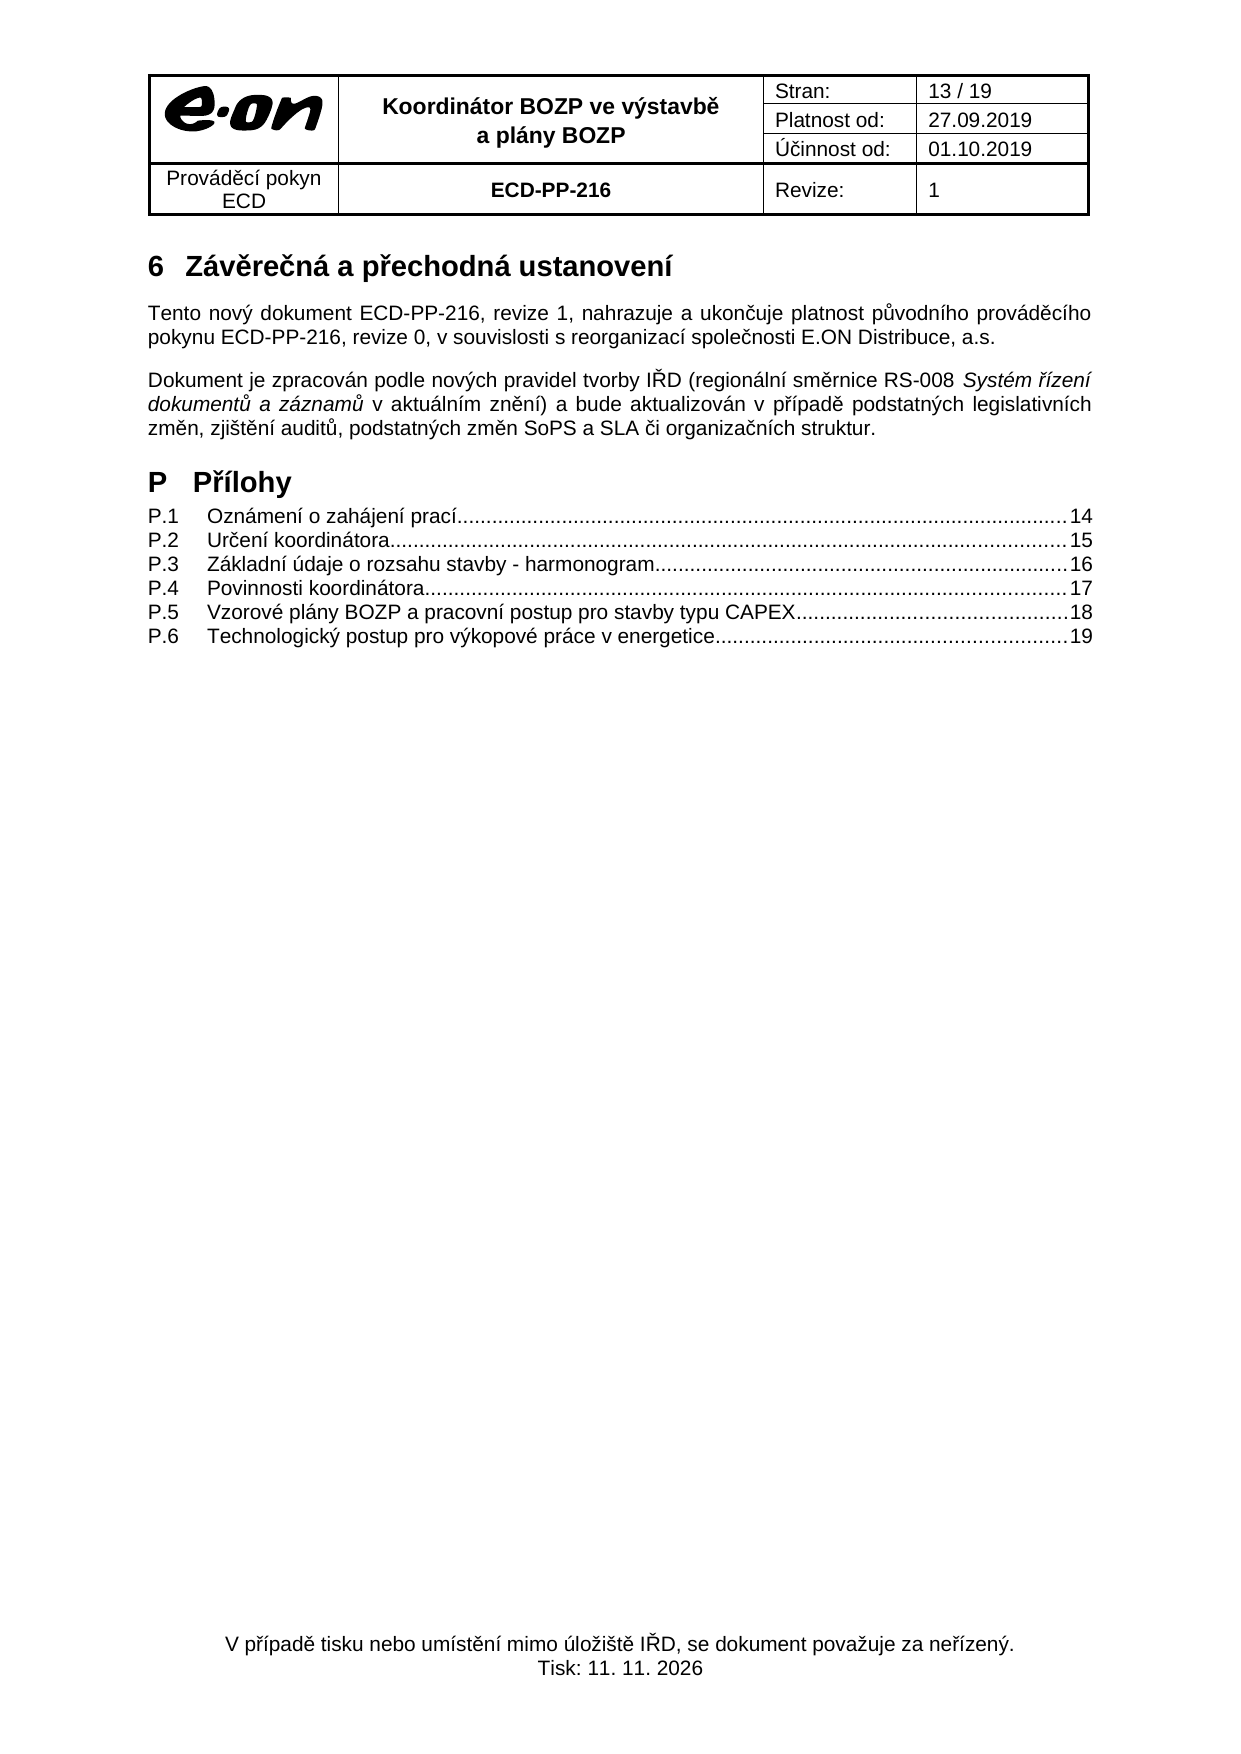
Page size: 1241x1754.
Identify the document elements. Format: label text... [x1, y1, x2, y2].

text P.2 Určení koordinátora 15 [148, 528, 1092, 552]
text P.3 Základní údaje o rozsahu stavby - harmonogram 16 [148, 552, 1092, 576]
text P.6 Technologický postup pro výkopové práce v energetice 19 [148, 624, 1092, 648]
text Dokument je zpracován podle nových pravidel tvorby IŘD (regionální směrnice RS-008 Systém řízení dokumentů a záznamů v aktuálním znění) a bude aktualizován v případě podstatných legislativních změn, zjištění auditů, podstatných změn SoPS a SLA či organizačních struktur. [148, 368, 1092, 439]
text P.1 Oznámení o zahájení prací 14 [148, 504, 1092, 528]
text Přílohy [148, 464, 1092, 498]
text P.5 Vzorové plány BOZP a pracovní postup pro stavby typu CAPEX 18 [148, 600, 1092, 624]
text P.4 Povinnosti koordinátora 17 [148, 576, 1092, 600]
subtitle Závěrečná a přechodná ustanovení [148, 249, 1092, 282]
text Tento nový dokument ECD-PP-216, revize 1, nahrazuje a ukončuje platnost původního prováděcího pokynu ECD-PP-216, revize 0, v souvislosti s reorganizací společnosti E.ON Distribuce, a.s. [148, 301, 1092, 349]
